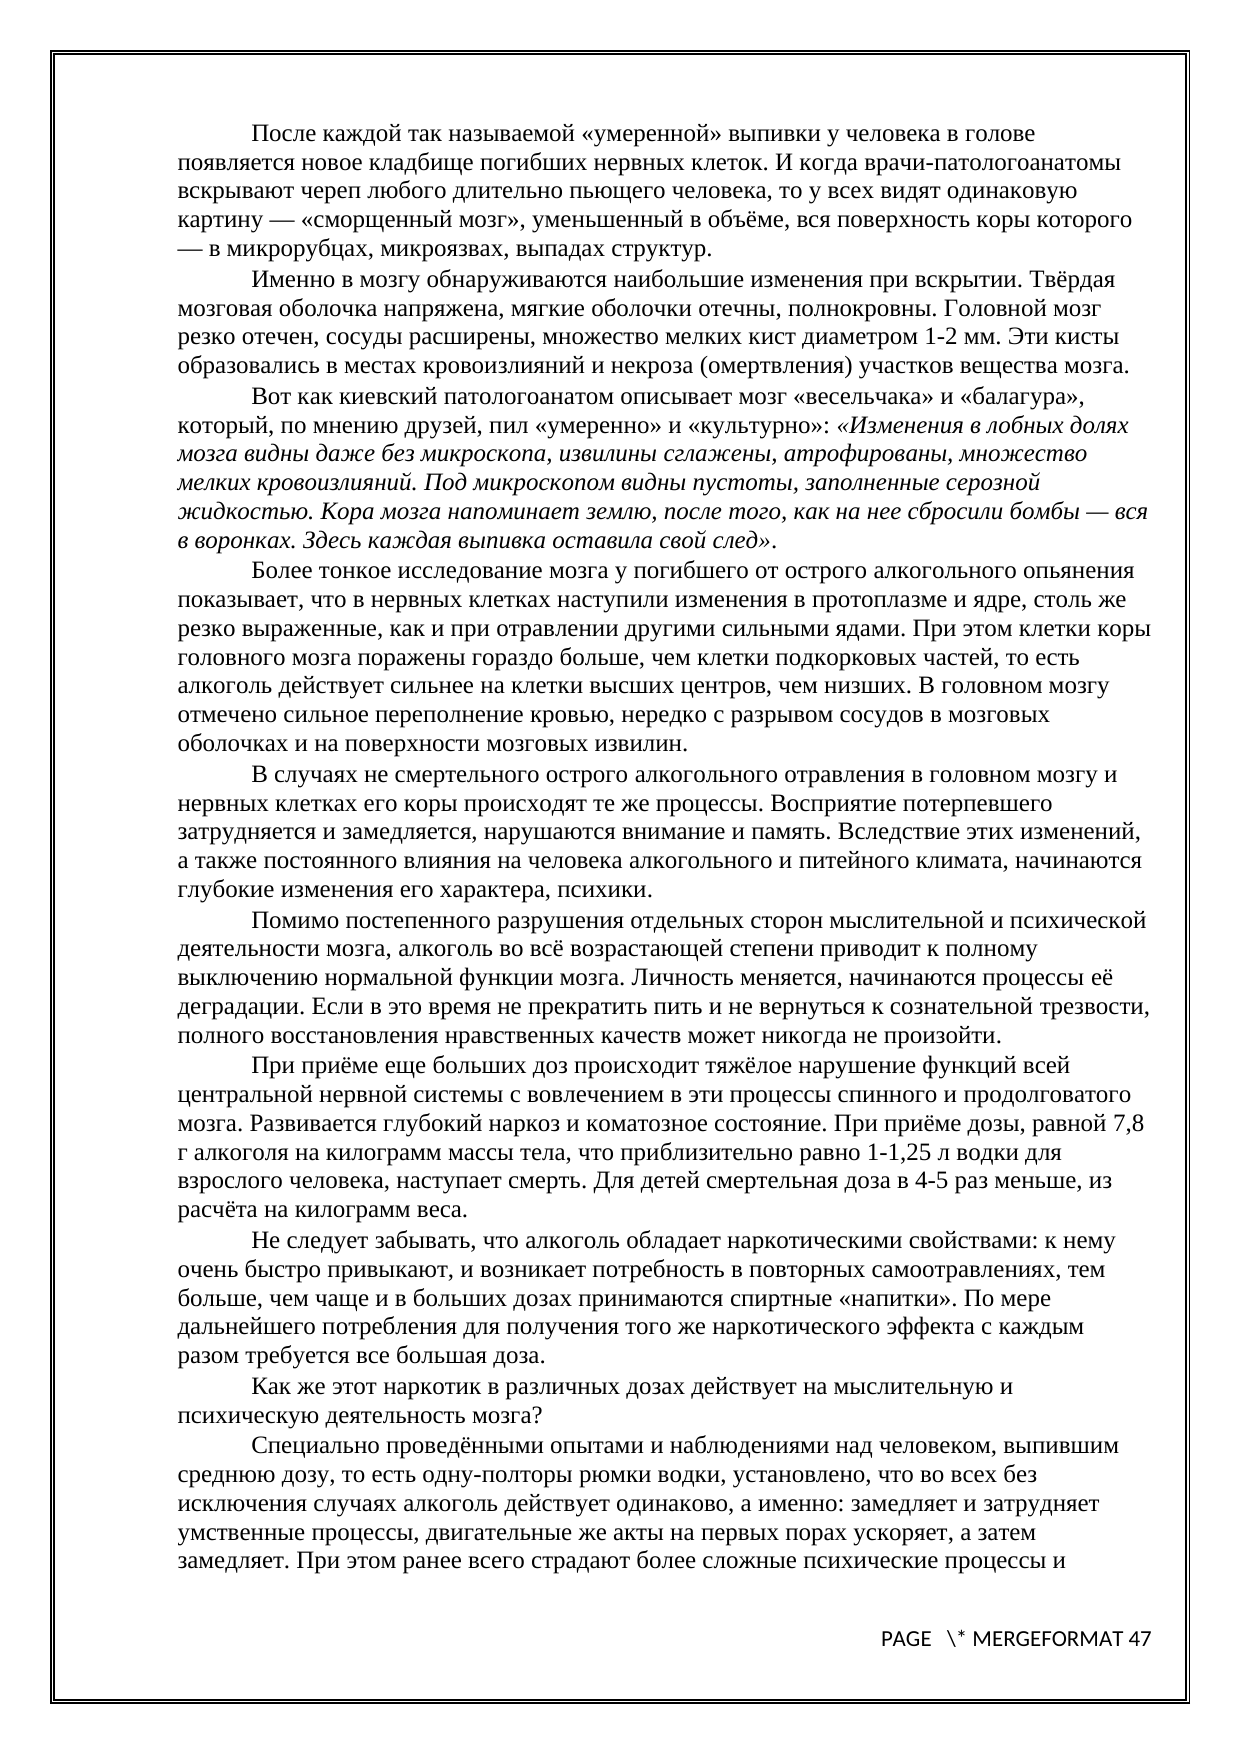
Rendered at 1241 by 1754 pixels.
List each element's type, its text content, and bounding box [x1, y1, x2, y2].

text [177, 1431, 1152, 1574]
text При приёме еще больших доз происходит тяжёлое нарушение функций всей центральной нервной системы с вовлечением в эти процессы спинного и продолговатого мозга. Развивается глубокий наркоз и коматозное состояние. При приёме дозы, равной 7,8 г алкоголя на килограмм массы тела, что приблизительно равно 1-1,25 л водки для взрослого человека, наступает смерть. Для детей смертельная доза в 4-5 раз меньше, из расчёта на килограмм веса. [177, 1051, 1152, 1223]
text Вот как киевский патологоанатом описывает мозг «весельчака» и «балагура», который, по мнению друзей, пил «умеренно» и «культурно»: «Изменения в лобных долях мозга видны даже без микроскопа, извилины сглажены, атрофированы, множество мелких кровоизлияний. Под микроскопом видны пустоты, заполненные серозной жидкостью. Кора мозга напоминает землю, после того, как на нее сбросили бомбы — вся в воронках. Здесь каждая выпивка оставила свой след». [177, 381, 1152, 553]
text Как же этот наркотик в различных дозах действует на мыслительную и психическую деятельность мозга? [177, 1371, 1152, 1428]
text Именно в мозгу обнаруживаются наибольшие изменения при вскрытии. Твёрдая мозговая оболочка напряжена, мягкие оболочки отечны, полнокровны. Головной мозг резко отечен, сосуды расширены, множество мелких кист диаметром 1-2 мм. Эти кисты образовались в местах кровоизлияний и некроза (омертвления) участков вещества мозга. [177, 264, 1152, 379]
text В случаях не смертельного острого алкогольного отравления в головном мозгу и нервных клетках его коры происходят те же процессы. Восприятие потерпевшего затрудняется и замедляется, нарушаются внимание и память. Вследствие этих изменений, а также постоянного влияния на человека алкогольного и питейного климата, начинаются глубокие изменения его характера, психики. [177, 759, 1152, 903]
text После каждой так называемой «умеренной» выпивки у человека в голове появляется новое кладбище погибших нервных клеток. И когда врачи-патологоанатомы вскрывают череп любого длительно пьющего человека, то у всех видят одинаковую картину — «сморщенный мозг», уменьшенный в объёме, вся поверхность коры которого — в микрорубцах, микроязвах, выпадах структур. [177, 118, 1152, 262]
text Более тонкое исследование мозга у погибшего от острого алкогольного опьянения показывает, что в нервных клетках наступили изменения в протоплазме и ядре, столь же резко выраженные, как и при отравлении другими сильными ядами. При этом клетки коры головного мозга поражены гораздо больше, чем клетки подкорковых частей, то есть алкоголь действует сильнее на клетки высших центров, чем низших. В головном мозгу отмечено сильное переполнение кровью, нередко с разрывом сосудов в мозговых оболочках и на поверхности мозговых извилин. [177, 556, 1152, 757]
text Не следует забывать, что алкоголь обладает наркотическими свойствами: к нему очень быстро привыкают, и возникает потребность в повторных самоотравлениях, тем больше, чем чаще и в больших дозах принимаются спиртные «напитки». По мере дальнейшего потребления для получения того же наркотического эффекта с каждым разом требуется все большая доза. [177, 1225, 1152, 1369]
text Помимо постепенного разрушения отдельных сторон мыслительной и психической деятельности мозга, алкоголь во всё возрастающей степени приводит к полному выключению нормальной функции мозга. Личность меняется, начинаются процессы её деградации. Если в это время не прекратить пить и не вернуться к сознательной трезвости, полного восстановления нравственных качеств может никогда не произойти. [177, 905, 1152, 1048]
